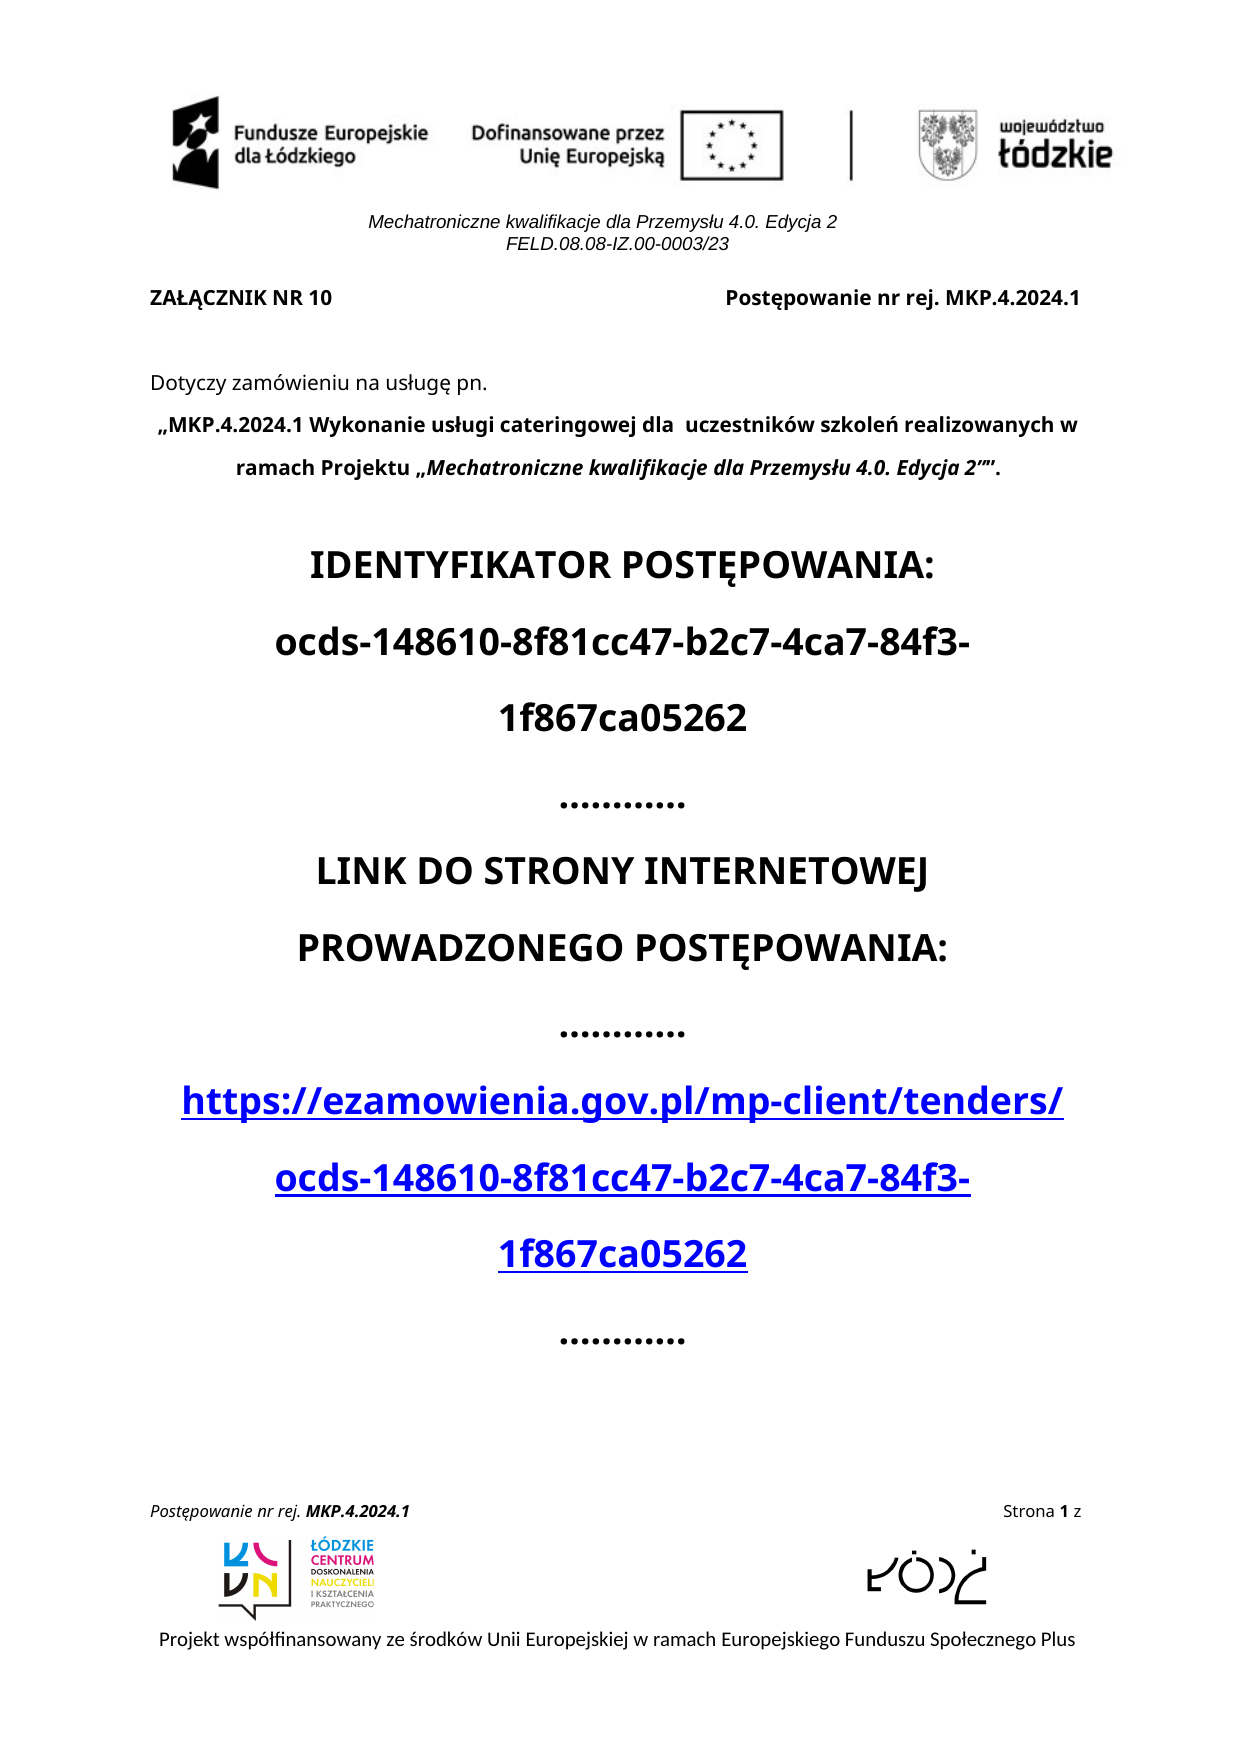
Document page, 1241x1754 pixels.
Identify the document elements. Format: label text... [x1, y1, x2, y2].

text IDENTYFIKATOR POSTĘPOWANIA: [150, 538, 1095, 589]
text LINK DO STRONY INTERNETOWEJ PROWADZONEGO POSTĘPOWANIA: [150, 845, 1095, 972]
picture [150, 73, 1135, 212]
text ………… [150, 768, 1095, 819]
text https://ezamowienia.gov.pl/mp-client/tenders/ocds-148610-8f81cc47-b2c7-4ca7-84f3-1f867ca05262 [150, 1074, 1095, 1278]
text ocds-148610-8f81cc47-b2c7-4ca7-84f3-1f867ca05262 [150, 615, 1095, 743]
text ………… [150, 1304, 1095, 1355]
picture [218, 1536, 374, 1621]
text ………… [150, 998, 1095, 1049]
text „MKP.4.2024.1 Wykonanie usługi cateringowej dla uczestników szkoleń realizowanych w ramach Projektu „Mechatroniczne kwalifikacje dla Przemysłu 4.0. Edycja 2””. [150, 411, 1086, 482]
text Dotyczy zamówieniu na usługę pn. [150, 368, 1095, 396]
text ZAŁĄCZNIK NR 10 Postępowanie nr rej. MKP.4.2024.1 [150, 283, 1095, 311]
